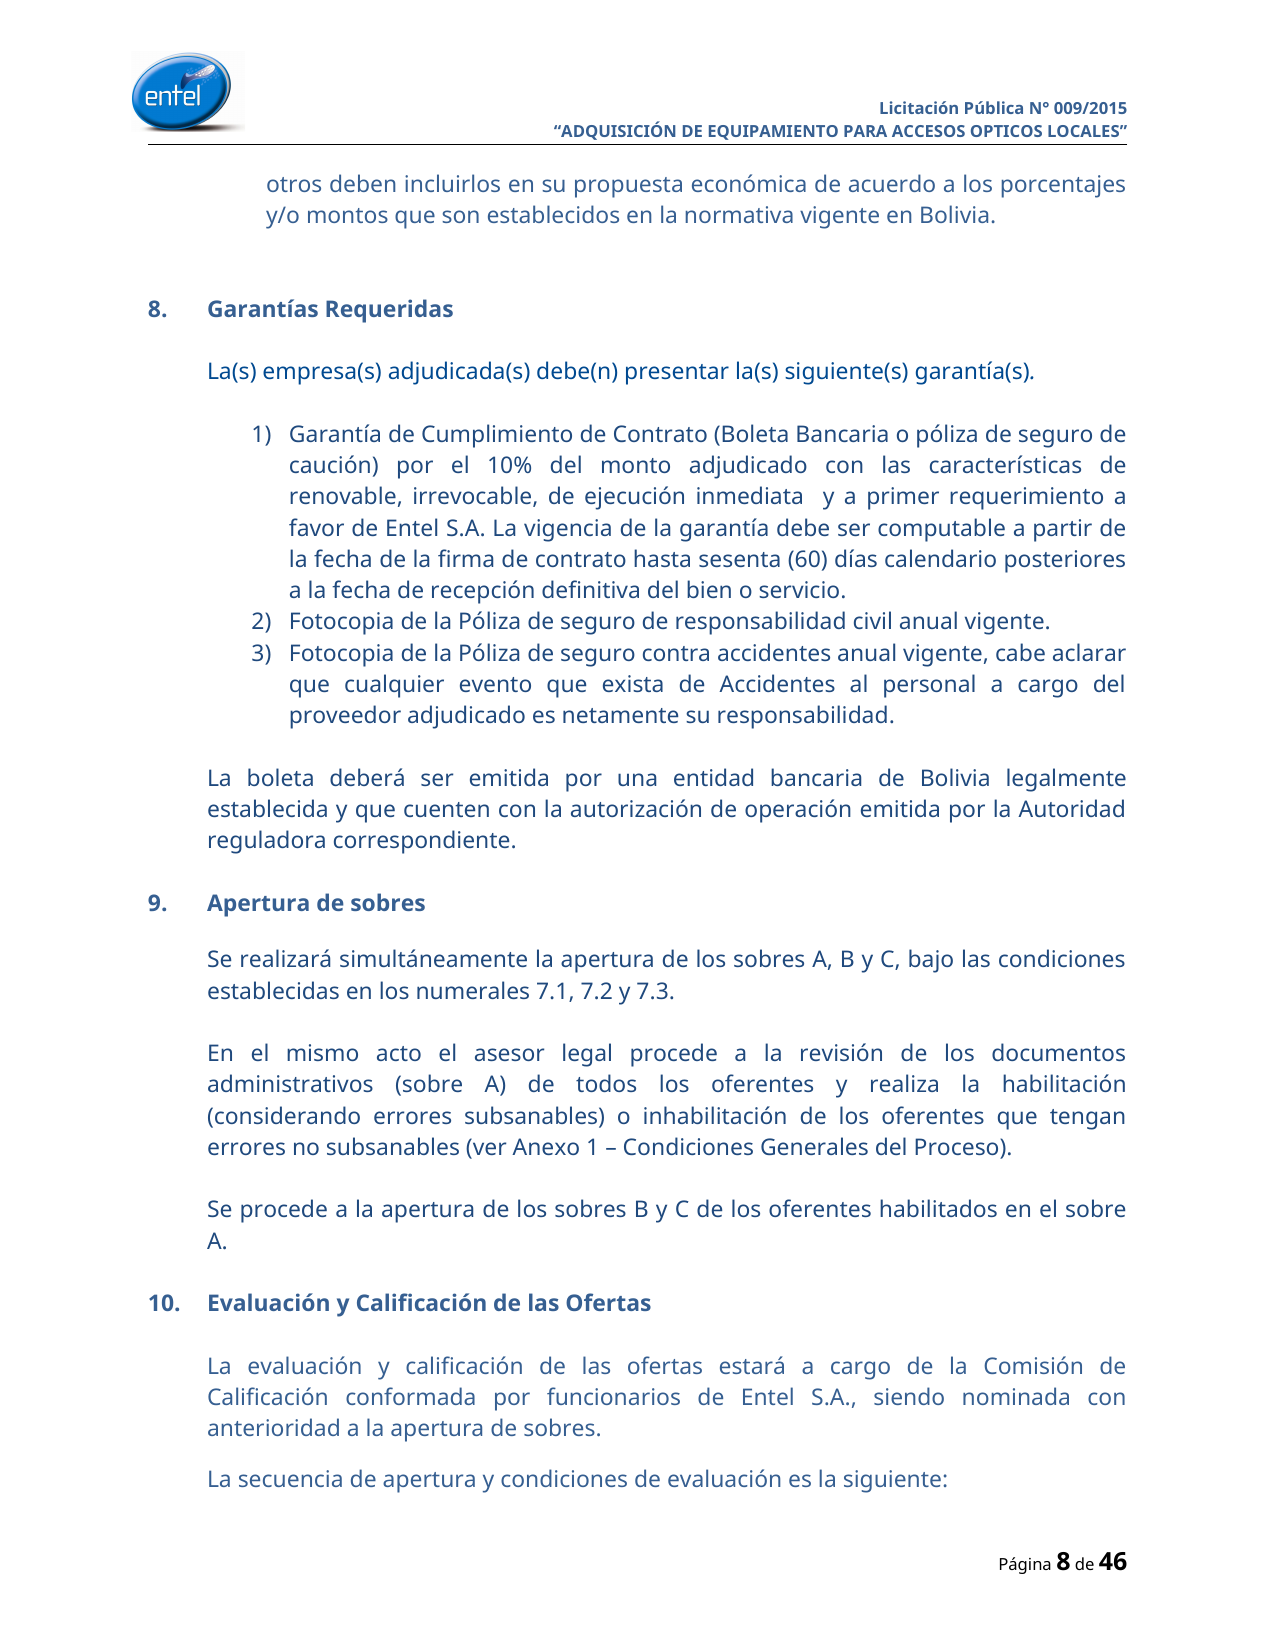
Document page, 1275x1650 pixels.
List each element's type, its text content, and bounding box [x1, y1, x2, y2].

text La evaluación y calificación de las ofertas estará a cargo de la Comisión de Calificación conformada por funcionarios de Entel S.A., siendo nominada con anterioridad a la apertura de sobres. [207, 1349, 1127, 1443]
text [266, 168, 1127, 230]
text La boleta deberá ser emitida por una entidad bancaria de Bolivia legalmente establecida y que cuenten con la autorización de operación emitida por la Autoridad reguladora correspondiente. [207, 762, 1127, 855]
text Se procede a la apertura de los sobres B y C de los oferentes habilitados en el sobre A. [207, 1193, 1127, 1256]
text La secuencia de apertura y condiciones de evaluación es la siguiente: [207, 1463, 1127, 1494]
list Garantías Requeridas [148, 293, 1127, 324]
list Apertura de sobres [148, 887, 1127, 918]
list Garantía de Cumplimiento de Contrato (Boleta Bancaria o póliza de seguro de caución) por el 10% del monto adjudicado con las características de renovable, irrevocable, de ejecución inmediata y a primer requerimiento a favor de Entel S.A. La vigencia de la garantía debe ser computable a partir de la fecha de la firma de contrato hasta sesenta (60) días calendario posteriores a la fecha de recepción definitiva del bien o servicio. [251, 418, 1127, 605]
list Fotocopia de la Póliza de seguro contra accidentes anual vigente, cabe aclarar que cualquier evento que exista de Accidentes al personal a cargo del proveedor adjudicado es netamente su responsabilidad. [251, 637, 1127, 730]
text La(s) empresa(s) adjudicada(s) debe(n) presentar la(s) siguiente(s) garantía(s). [207, 355, 1127, 387]
text En el mismo acto el asesor legal procede a la revisión de los documentos administrativos (sobre A) de todos los oferentes y realiza la habilitación (considerando errores subsanables) o inhabilitación de los oferentes que tengan errores no subsanables (ver Anexo 1 – Condiciones Generales del Proceso). [207, 1037, 1127, 1162]
list Fotocopia de la Póliza de seguro de responsabilidad civil anual vigente. [251, 605, 1127, 637]
text Se realizará simultáneamente la apertura de los sobres A, B y C, bajo las condiciones establecidas en los numerales 7.1, 7.2 y 7.3. [207, 943, 1127, 1006]
picture [131, 51, 246, 132]
list Evaluación y Calificación de las Ofertas [148, 1287, 1127, 1318]
